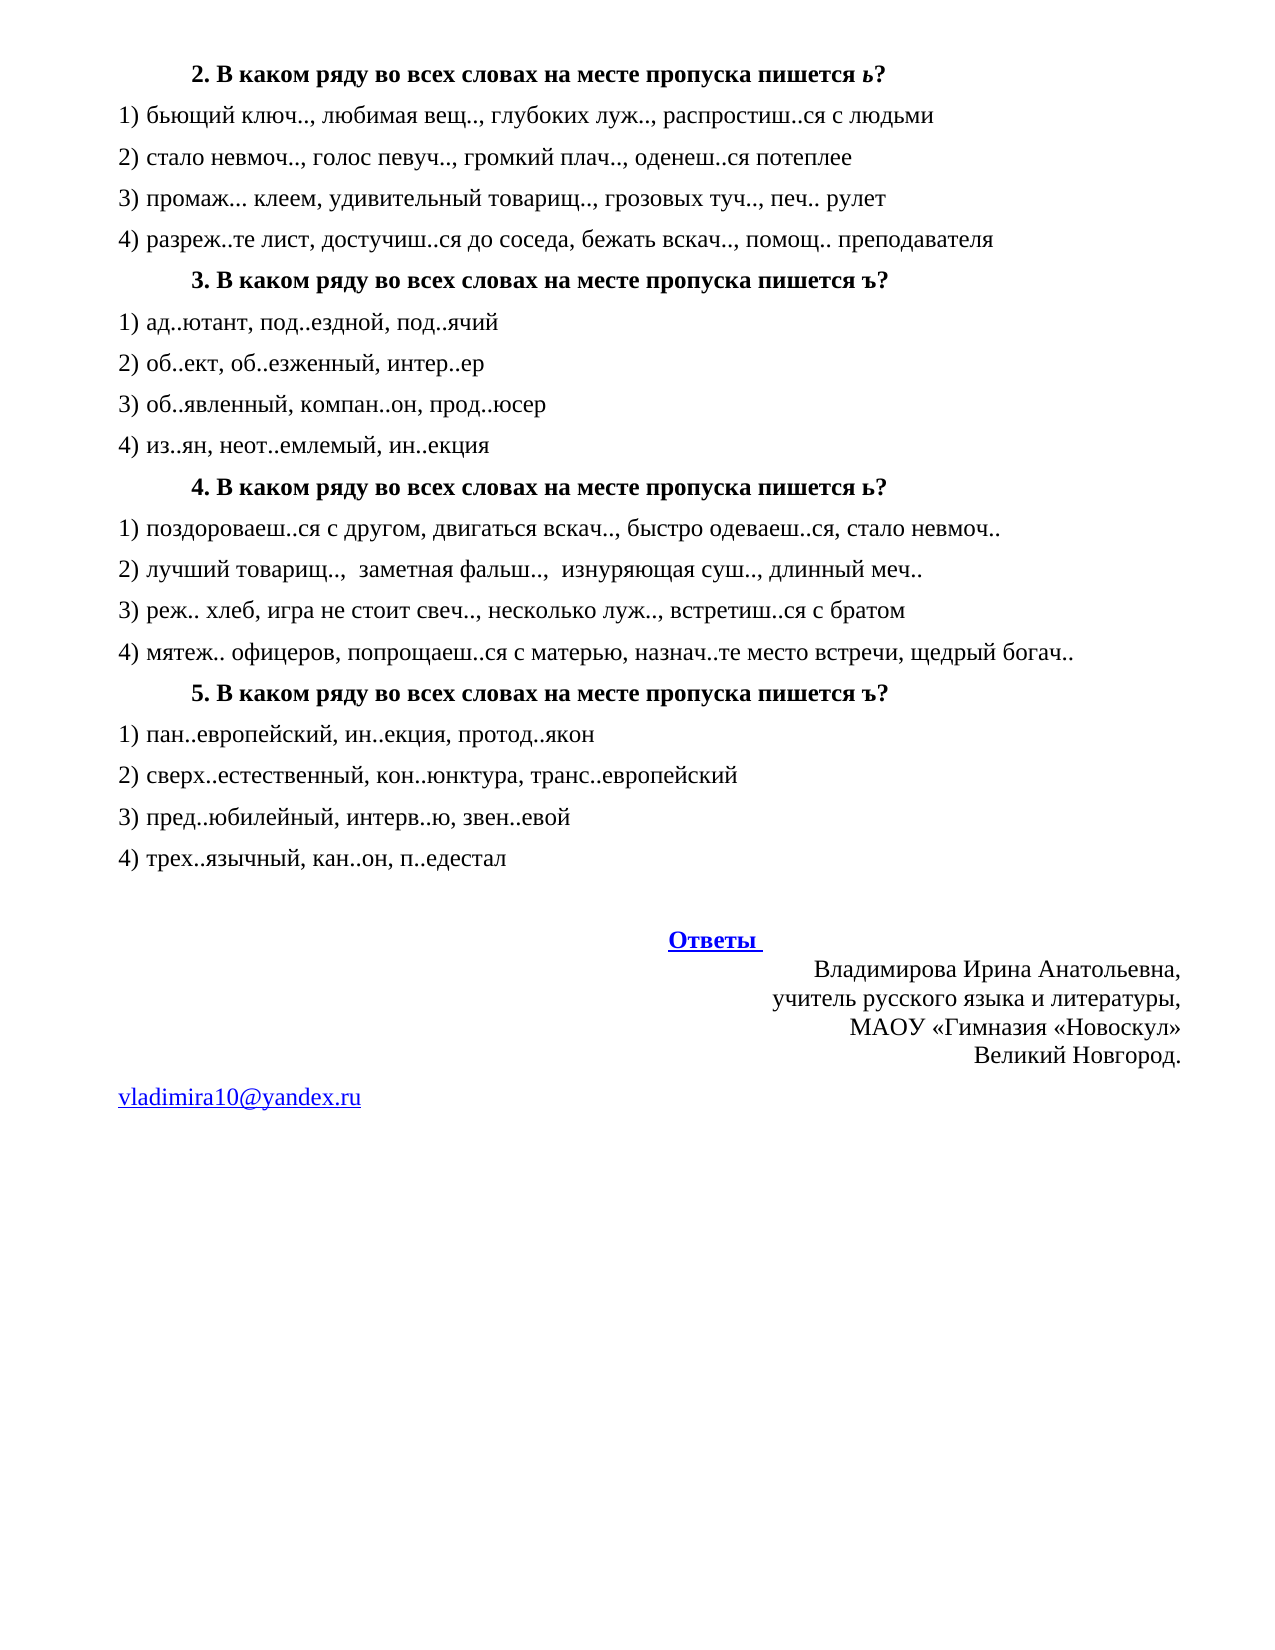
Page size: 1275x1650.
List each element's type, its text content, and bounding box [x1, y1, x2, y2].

text 4) мятеж.. офицеров, попрощаеш..ся с матерью, назнач..те место встречи, щедрый богач.. [118, 637, 1181, 665]
text 4) разреж..те лист, достучиш..ся до соседа, бежать вскач.., помощ.. преподавателя [118, 224, 1181, 253]
text 3) об..явленный, компан..он, прод..юсер [118, 389, 1181, 418]
text 3) пред..юбилейный, интерв..ю, звен..евой [118, 802, 1181, 830]
text 4) из..ян, неот..емлемый, ин..екция [118, 430, 1181, 459]
text 2) сверх..естественный, кон..юнктура, транс..европейский [118, 760, 1181, 789]
text учитель русского языка и литературы, [118, 983, 1181, 1012]
text Ответы [118, 925, 1181, 954]
text 3) промаж... клеем, удивительный товарищ.., грозовых туч.., печ.. рулет [118, 183, 1181, 212]
text vladimira10@yandex.ru [118, 1082, 1181, 1110]
text 3. В каком ряду во всех словах на месте пропуска пишется ъ? [191, 265, 1181, 294]
text 4. В каком ряду во всех словах на месте пропуска пишется ь? [191, 472, 1181, 500]
text 2) стало невмоч.., голос певуч.., громкий плач.., оденеш..ся потеплее [118, 142, 1181, 170]
text МАОУ «Гимназия «Новоскул» [118, 1012, 1181, 1040]
text 1) поздороваеш..ся с другом, двигаться вскач.., быстро одеваеш..ся, стало невмоч.. [118, 513, 1181, 542]
text 5. В каком ряду во всех словах на месте пропуска пишется ъ? [191, 678, 1181, 707]
text 2) об..ект, об..езженный, интер..ер [118, 348, 1181, 377]
text 2. В каком ряду во всех словах на месте пропуска пишется ь? [191, 59, 1181, 88]
text 1) бьющий ключ.., любимая вещ.., глубоких луж.., распростиш..ся с людьми [118, 100, 1181, 129]
text 3) реж.. хлеб, игра не стоит свеч.., несколько луж.., встретиш..ся с братом [118, 595, 1181, 624]
text 4) трех..язычный, кан..он, п..едестал [118, 843, 1181, 872]
text Владимирова Ирина Анатольевна, [118, 954, 1181, 983]
text 1) ад..ютант, под..ездной, под..ячий [118, 307, 1181, 335]
text 1) пан..европейский, ин..екция, протод..якон [118, 719, 1181, 748]
text 2) лучший товарищ.., заметная фальш.., изнуряющая суш.., длинный меч.. [118, 554, 1181, 583]
text Великий Новгород. [118, 1040, 1181, 1069]
